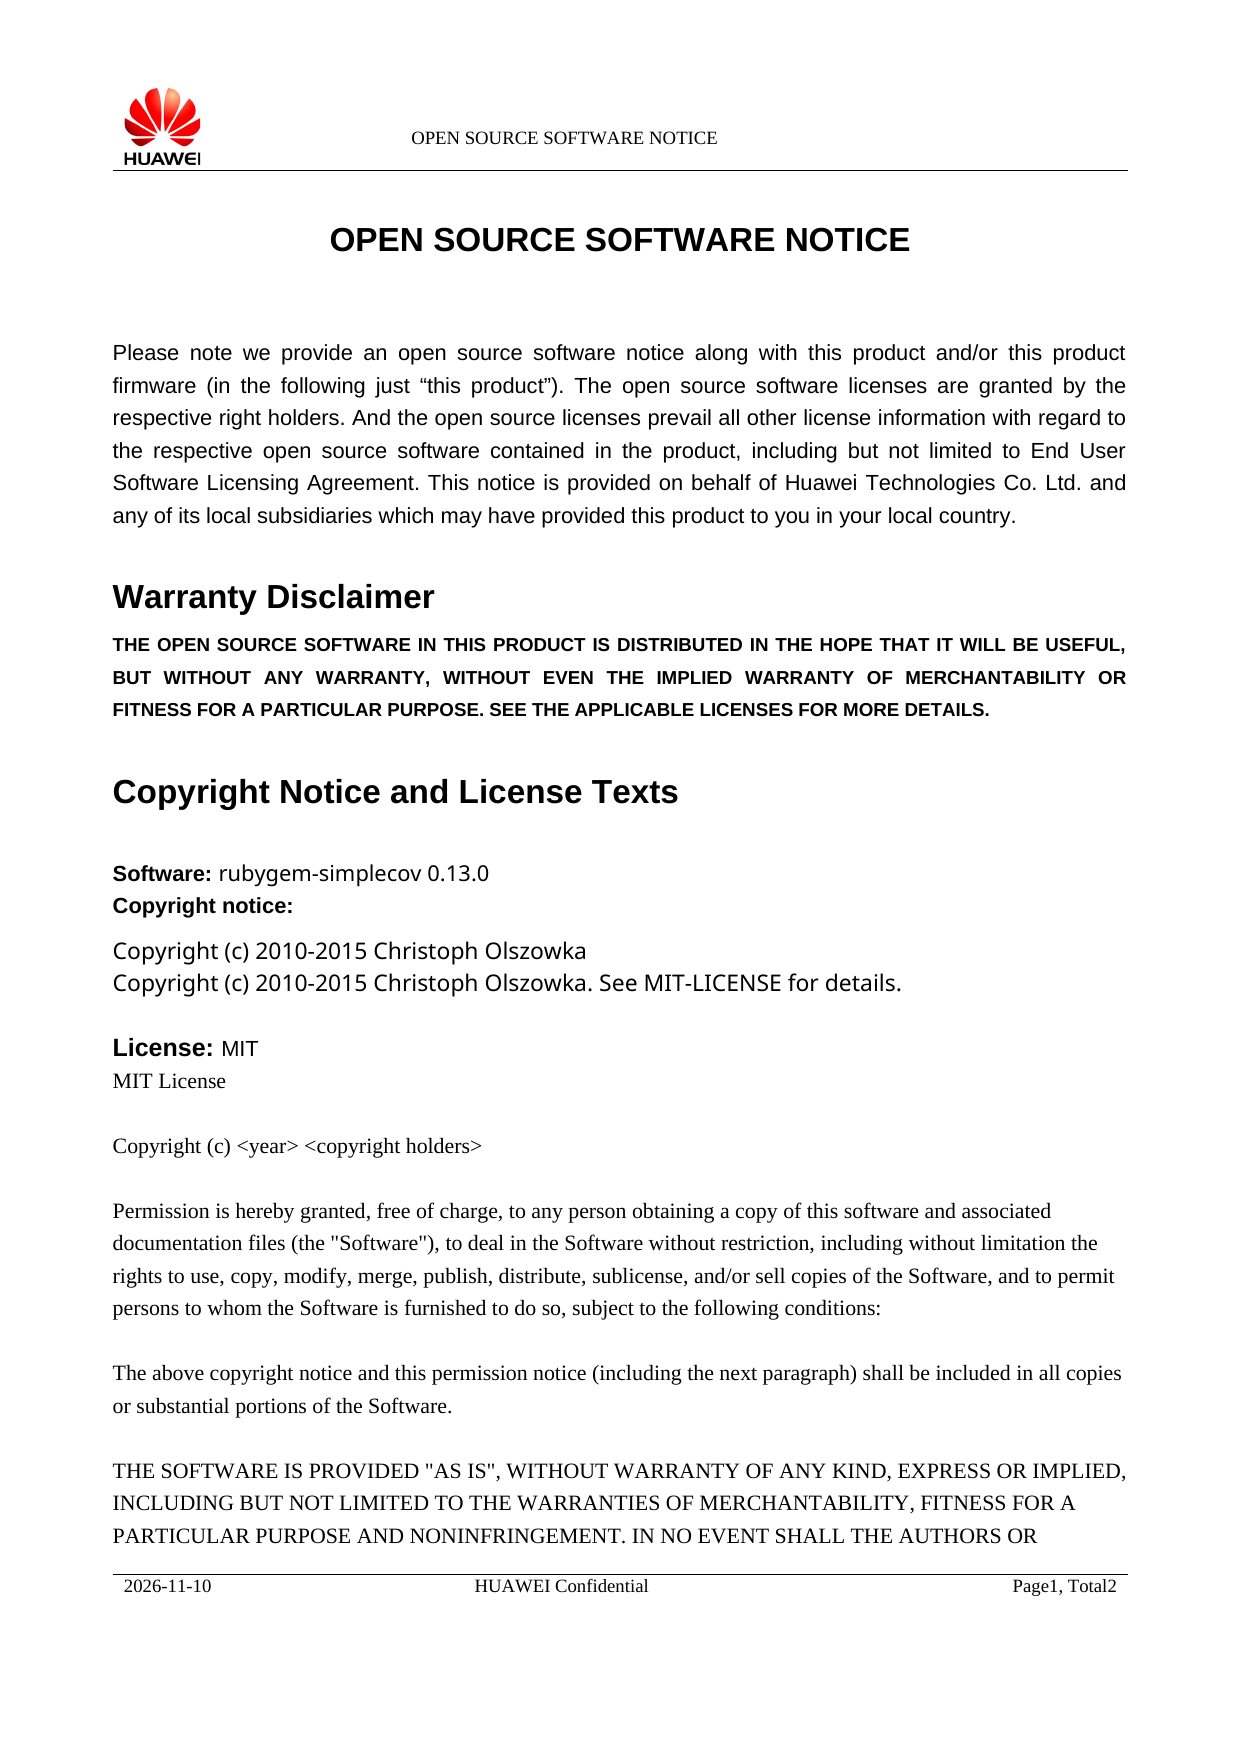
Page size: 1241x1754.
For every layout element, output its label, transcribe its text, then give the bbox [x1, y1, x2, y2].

picture [124, 88, 201, 165]
text OPEN SOURCE SOFTWARE NOTICE [112, 206, 1128, 271]
text License: MIT [112, 1031, 1128, 1064]
text Copyright notice: [112, 889, 1128, 921]
text The open source software in this product is distributed in the hope that it will be useful, but WITHOUT ANY WARRANTY, without even the implied warranty of MERCHANTABILITY or FITNESS FOR A PARTICULAR PURPOSE. See the applicable licenses for more details. [112, 629, 1128, 726]
text Copyright Notice and License Texts [112, 759, 1128, 824]
text Copyright (c) 2010-2015 Christoph Olszowka Copyright (c) 2010-2015 Christoph Olszowka. See MIT-LICENSE for details. [112, 934, 1128, 1031]
text Please note we provide an open source software notice along with this product and/or this product firmware (in the following just “this product”). The open source software licenses are granted by the respective right holders. And the open source licenses prevail all other license information with regard to the respective open source software contained in the product, including but not limited to End User Software Licensing Agreement. This notice is provided on behalf of Huawei Technologies Co. Ltd. and any of its local subsidiaries which may have provided this product to you in your local country. [112, 336, 1128, 531]
text Warranty Disclaimer [112, 564, 1128, 629]
title Software: rubygem-simplecov 0.13.0 [112, 856, 1128, 889]
